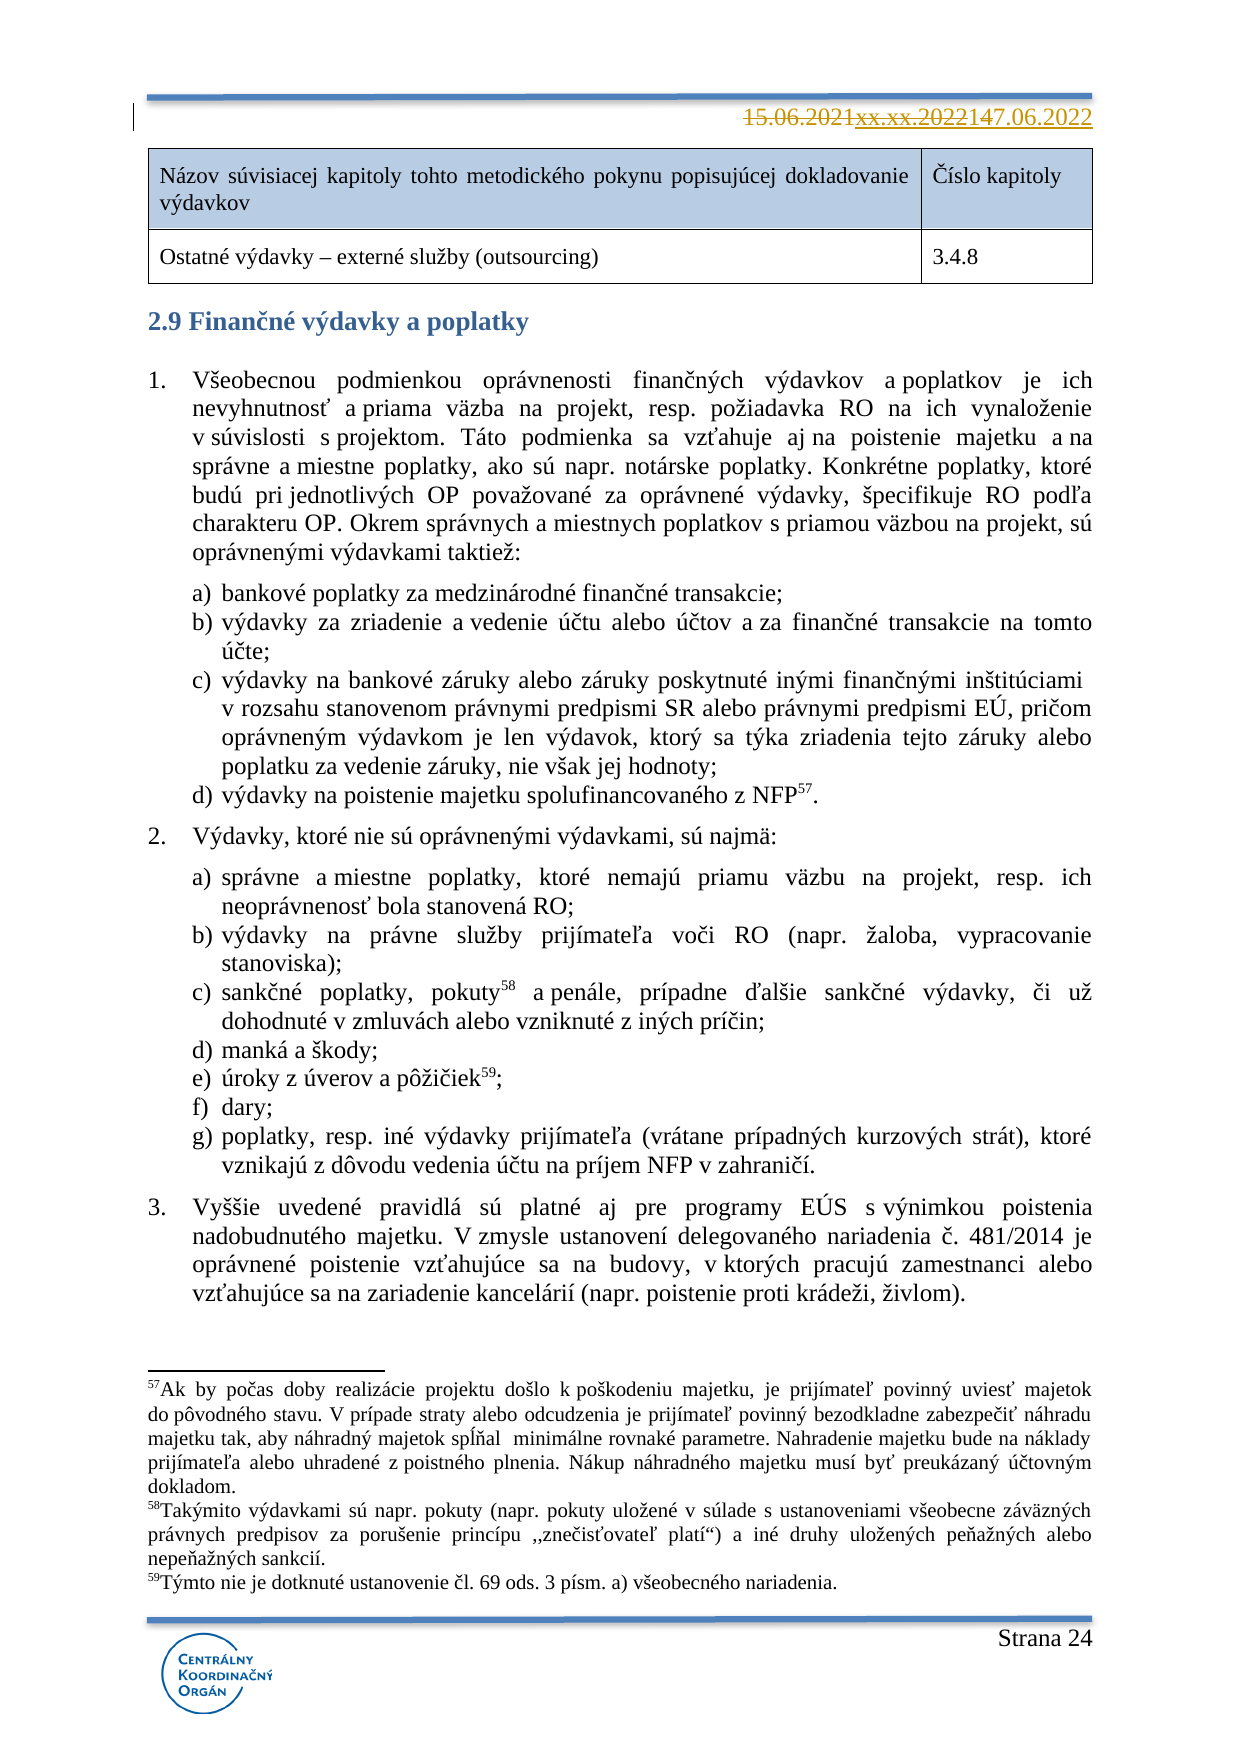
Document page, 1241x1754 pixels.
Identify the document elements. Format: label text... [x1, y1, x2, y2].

list sankčné poplatky, pokuty a penále, prípadne ďalšie sankčné výdavky, či už dohodnuté v zmluvách alebo vzniknuté z iných príčin; [192, 977, 1093, 1035]
list bankové poplatky za medzinárodné finančné transakcie; [192, 578, 1093, 607]
list Všeobecnou podmienkou oprávnenosti finančných výdavkov a poplatkov je ich nevyhnutnosť a priama väzba na projekt, resp. požiadavka RO na ich vynaloženie v súvislosti s projektom. Táto podmienka sa vzťahuje aj na poistenie majetku a na správne a miestne poplatky, ako sú napr. notárske poplatky. Konkrétne poplatky, ktoré budú pri jednotlivých OP považované za oprávnené výdavky, špecifikuje RO podľa charakteru OP. Okrem správnych a miestnych poplatkov s priamou väzbou na projekt, sú oprávnenými výdavkami taktiež: [148, 365, 1093, 566]
list dary; [192, 1092, 1093, 1121]
table_cell Názov súvisiacej kapitoly tohto metodického pokynu popisujúcej dokladovanie výdavkov [149, 149, 921, 228]
table_cell 3.4.8 [922, 230, 1092, 283]
picture [159, 1631, 272, 1713]
list správne a miestne poplatky, ktoré nemajú priamu väzbu na projekt, resp. ich neoprávnenosť bola stanovená RO; [192, 862, 1093, 920]
list poplatky, resp. iné výdavky prijímateľa (vrátane prípadných kurzových strát), ktoré vznikajú z dôvodu vedenia účtu na príjem NFP v zahraničí. [192, 1121, 1093, 1178]
list výdavky za zriadenie a vedenie účtu alebo účtov a za finančné transakcie na tomto účte; [192, 607, 1093, 665]
table_cell Číslo kapitoly [922, 149, 1092, 228]
list výdavky na právne služby prijímateľa voči RO (napr. žaloba, vypracovanie stanoviska); [192, 920, 1093, 977]
text 2.9 Finančné výdavky a poplatky [148, 305, 1093, 336]
list výdavky na bankové záruky alebo záruky poskytnuté inými finančnými inštitúciami v rozsahu stanovenom právnymi predpismi SR alebo právnymi predpismi EÚ, pričom oprávneným výdavkom je len výdavok, ktorý sa týka zriadenia tejto záruky alebo poplatku za vedenie záruky, nie však jej hodnoty; [192, 665, 1093, 780]
list Vyššie uvedené pravidlá sú platné aj pre programy EÚS s výnimkou poistenia nadobudnutého majetku. V zmysle ustanovení delegovaného nariadenia č. 481/2014 je oprávnené poistenie vzťahujúce sa na budovy, v ktorých pracujú zamestnanci alebo vzťahujúce sa na zariadenie kancelárií (napr. poistenie proti krádeži, živlom). [148, 1192, 1093, 1307]
list Výdavky, ktoré nie sú oprávnenými výdavkami, sú najmä: [148, 821, 1093, 850]
table_cell Ostatné výdavky – externé služby (outsourcing) [149, 230, 921, 283]
list výdavky na poistenie majetku spolufinancovaného z NFP. [192, 780, 1093, 808]
list manká a škody; [192, 1035, 1093, 1063]
list úroky z úverov a pôžičiek; [192, 1063, 1093, 1092]
